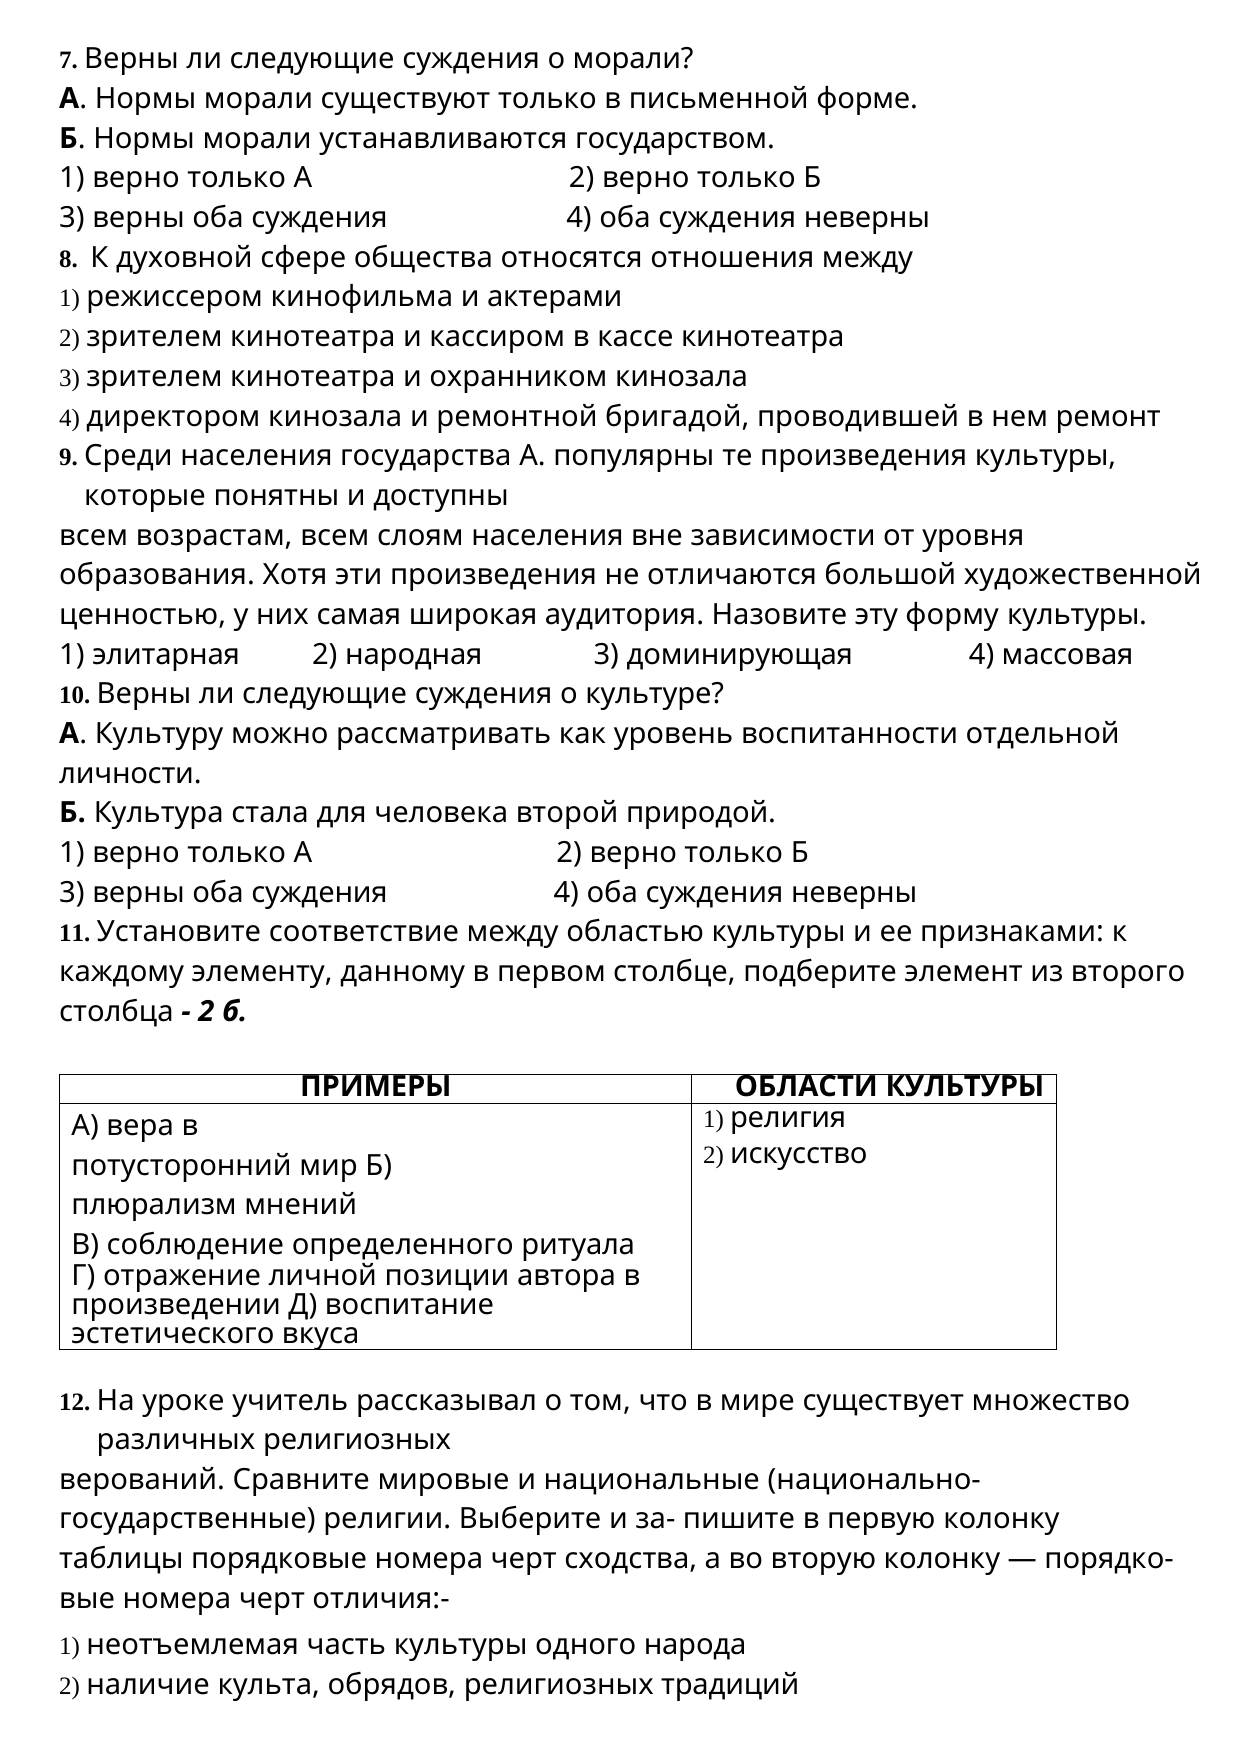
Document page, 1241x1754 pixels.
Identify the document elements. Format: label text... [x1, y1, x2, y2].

text А. Нормы морали существуют только в письменной форме. [59, 77, 1211, 117]
text Б. Нормы морали устанавливаются государством. [59, 117, 1211, 157]
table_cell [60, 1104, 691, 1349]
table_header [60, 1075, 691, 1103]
text верований. Сравните мировые и национальные (национально-государственные) религии. Выберите и за- пишите в первую колонку таблицы порядковые номера черт сходства, а во вторую колонку — порядко- вые номера черт отличия:- [59, 1458, 1183, 1617]
list директором кинозала и ремонтной бригадой, проводившей в нем ремонт [59, 395, 1211, 434]
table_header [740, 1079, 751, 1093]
text 3) верны оба суждения 4) оба суждения неверны [59, 871, 1211, 911]
list К духовной сфере общества относятся отношения между [59, 236, 1211, 276]
text А. Культуру можно рассматривать как уровень воспитанности отдельной личности. [59, 712, 1211, 792]
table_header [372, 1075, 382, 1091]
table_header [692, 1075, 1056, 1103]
list неотъемлемая часть культуры одного народа [59, 1624, 1211, 1663]
list зрителем кинотеатра и кассиром в кассе кинотеатра [59, 315, 1211, 355]
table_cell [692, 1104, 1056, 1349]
text 1) элитарная 2) народная 3) доминирующая 4) массовая [59, 633, 1211, 673]
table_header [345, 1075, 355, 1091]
text 1) верно только А 2) верно только Б [59, 831, 1211, 871]
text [59, 196, 1211, 236]
text 1) верно только А 2) верно только Б [59, 157, 1211, 196]
list Верны ли следующие суждения о культуре? [59, 673, 1211, 712]
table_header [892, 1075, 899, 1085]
text всем возрастам, всем слоям населения вне зависимости от уровня образования. Хотя эти произведения не отличаются большой художественной ценностью, у них самая широкая аудитория. Назовите эту форму культуры. [59, 514, 1211, 633]
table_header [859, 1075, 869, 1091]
text Б. Культура стала для человека второй природой. [59, 792, 1211, 831]
list Среди населения государства А. популярны те произведения культуры, которые понятны и доступны [59, 434, 1211, 514]
list Верны ли следующие суждения о морали? [59, 37, 1211, 77]
list режиссером кинофильма и актерами [59, 276, 1211, 315]
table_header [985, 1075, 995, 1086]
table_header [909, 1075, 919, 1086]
list На уроке учитель рассказывал о том, что в мире существует множество различных религиозных [59, 1379, 1211, 1458]
list Установите соответствие между областью культуры и ее признаками: к каждому элементу, данному в первом столбце, подберите элемент из второго столбца - 2 б. [59, 911, 1189, 1030]
list зрителем кинотеатра и охранником кинозала [59, 355, 1211, 395]
list наличие культа, обрядов, религиозных традиций [59, 1663, 1211, 1703]
